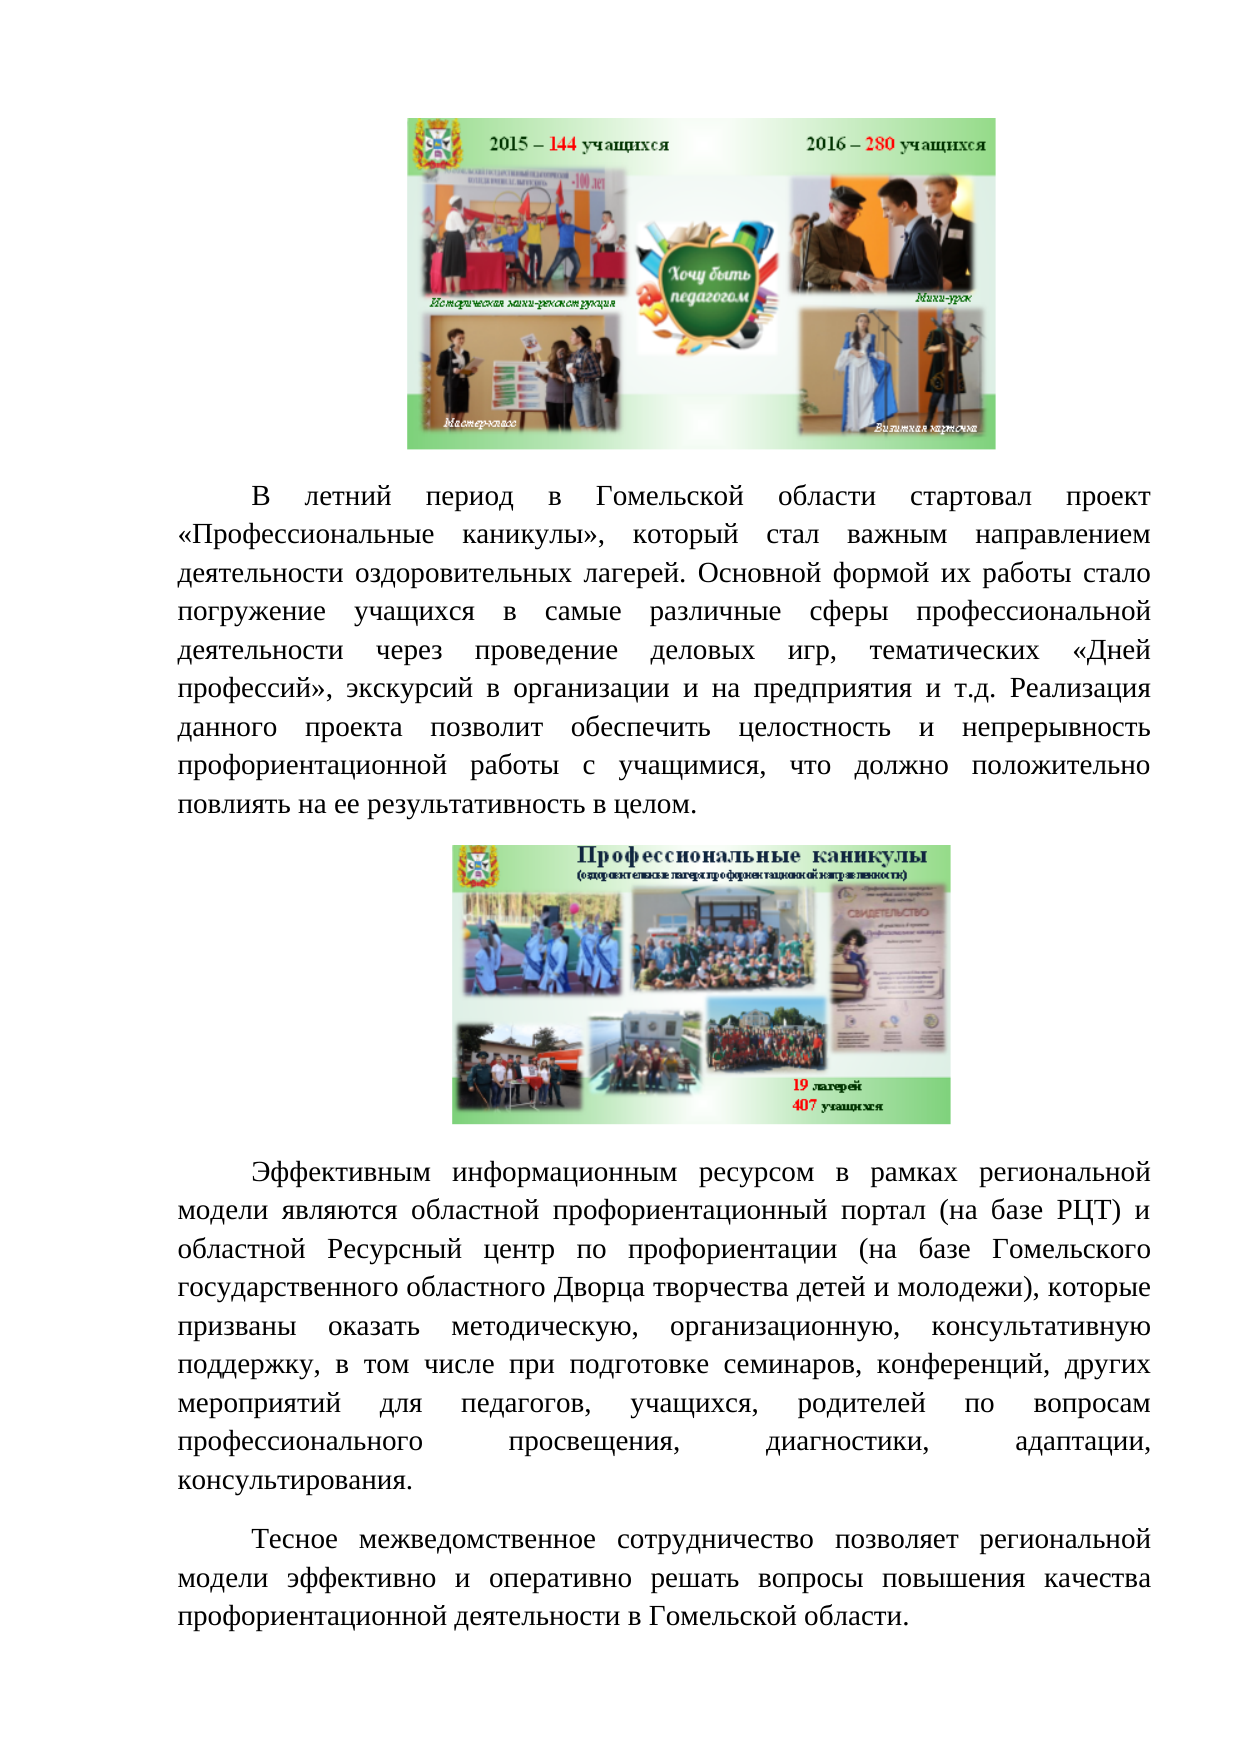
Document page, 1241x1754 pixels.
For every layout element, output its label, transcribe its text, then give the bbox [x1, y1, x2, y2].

text Тесное межведомственное сотрудничество позволяет региональной модели эффективно и оперативно решать вопросы повышения качества профориентационной деятельности в Гомельской области. [177, 1521, 1152, 1632]
picture [406, 118, 997, 452]
text В летний период в Гомельской области стартовал проект «Профессиональные каникулы», который стал важным направлением деятельности оздоровительных лагерей. Основной формой их работы стало погружение учащихся в самые различные сферы профессиональной деятельности через проведение деловых игр, тематических «Дней профессий», экскурсий в организации и на предприятия и т.д. Реализация данного проекта позволит обеспечить целостность и непрерывность профориентационной работы с учащимися, что должно положительно повлиять на ее результативность в целом. [177, 478, 1152, 819]
picture [451, 845, 952, 1128]
text Эффективным информационным ресурсом в рамках региональной модели являются областной профориентационный портал (на базе РЦТ) и областной Ресурсный центр по профориентации (на базе Гомельского государственного областного Дворца творчества детей и молодежи), которые призваны оказать методическую, организационную, консультативную поддержку, в том числе при подготовке семинаров, конференций, других мероприятий для педагогов, учащихся, родителей по вопросам профессионального просвещения, диагностики, адаптации, консультирования. [177, 1154, 1152, 1496]
